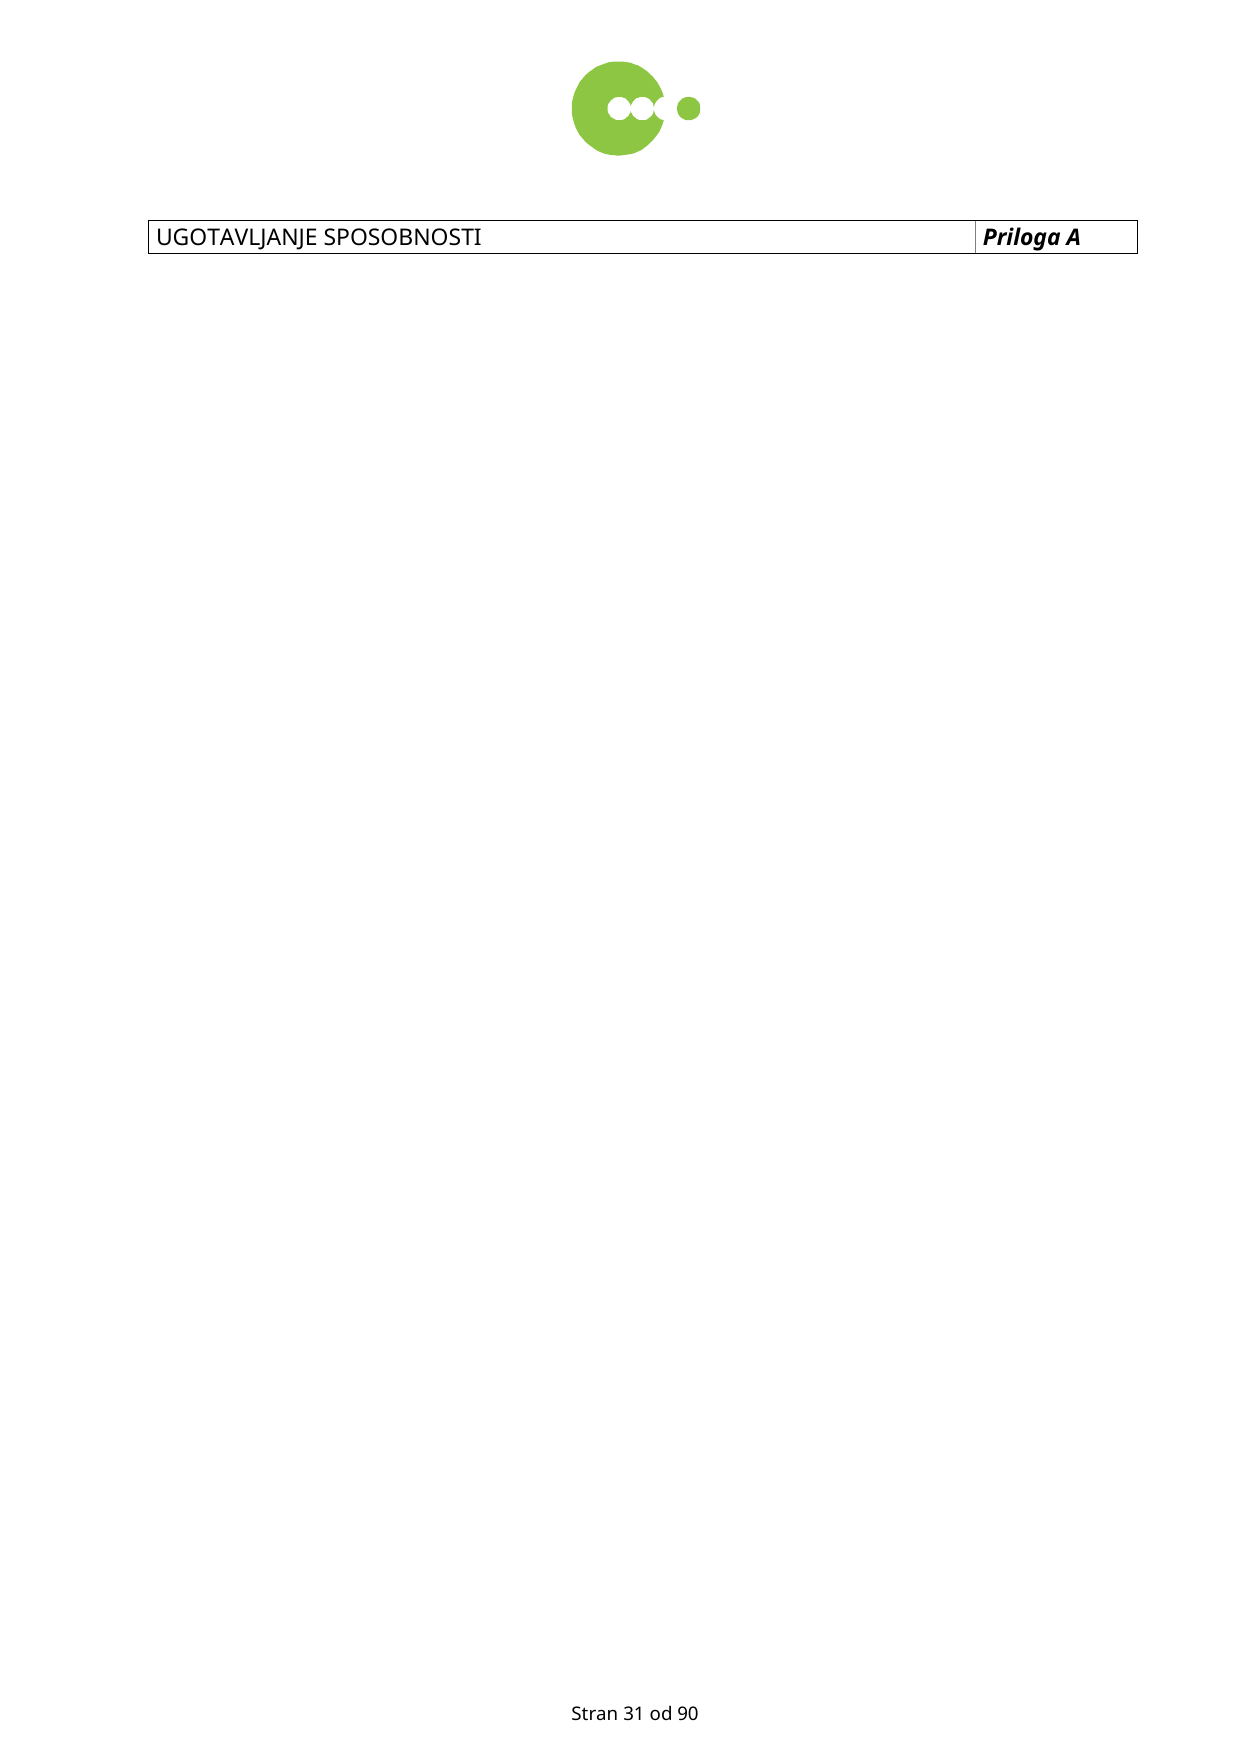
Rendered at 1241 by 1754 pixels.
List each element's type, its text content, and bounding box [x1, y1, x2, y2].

table_header UGOTAVLJANJE SPOSOBNOSTI [149, 221, 975, 252]
table_header Priloga A [976, 221, 1137, 252]
